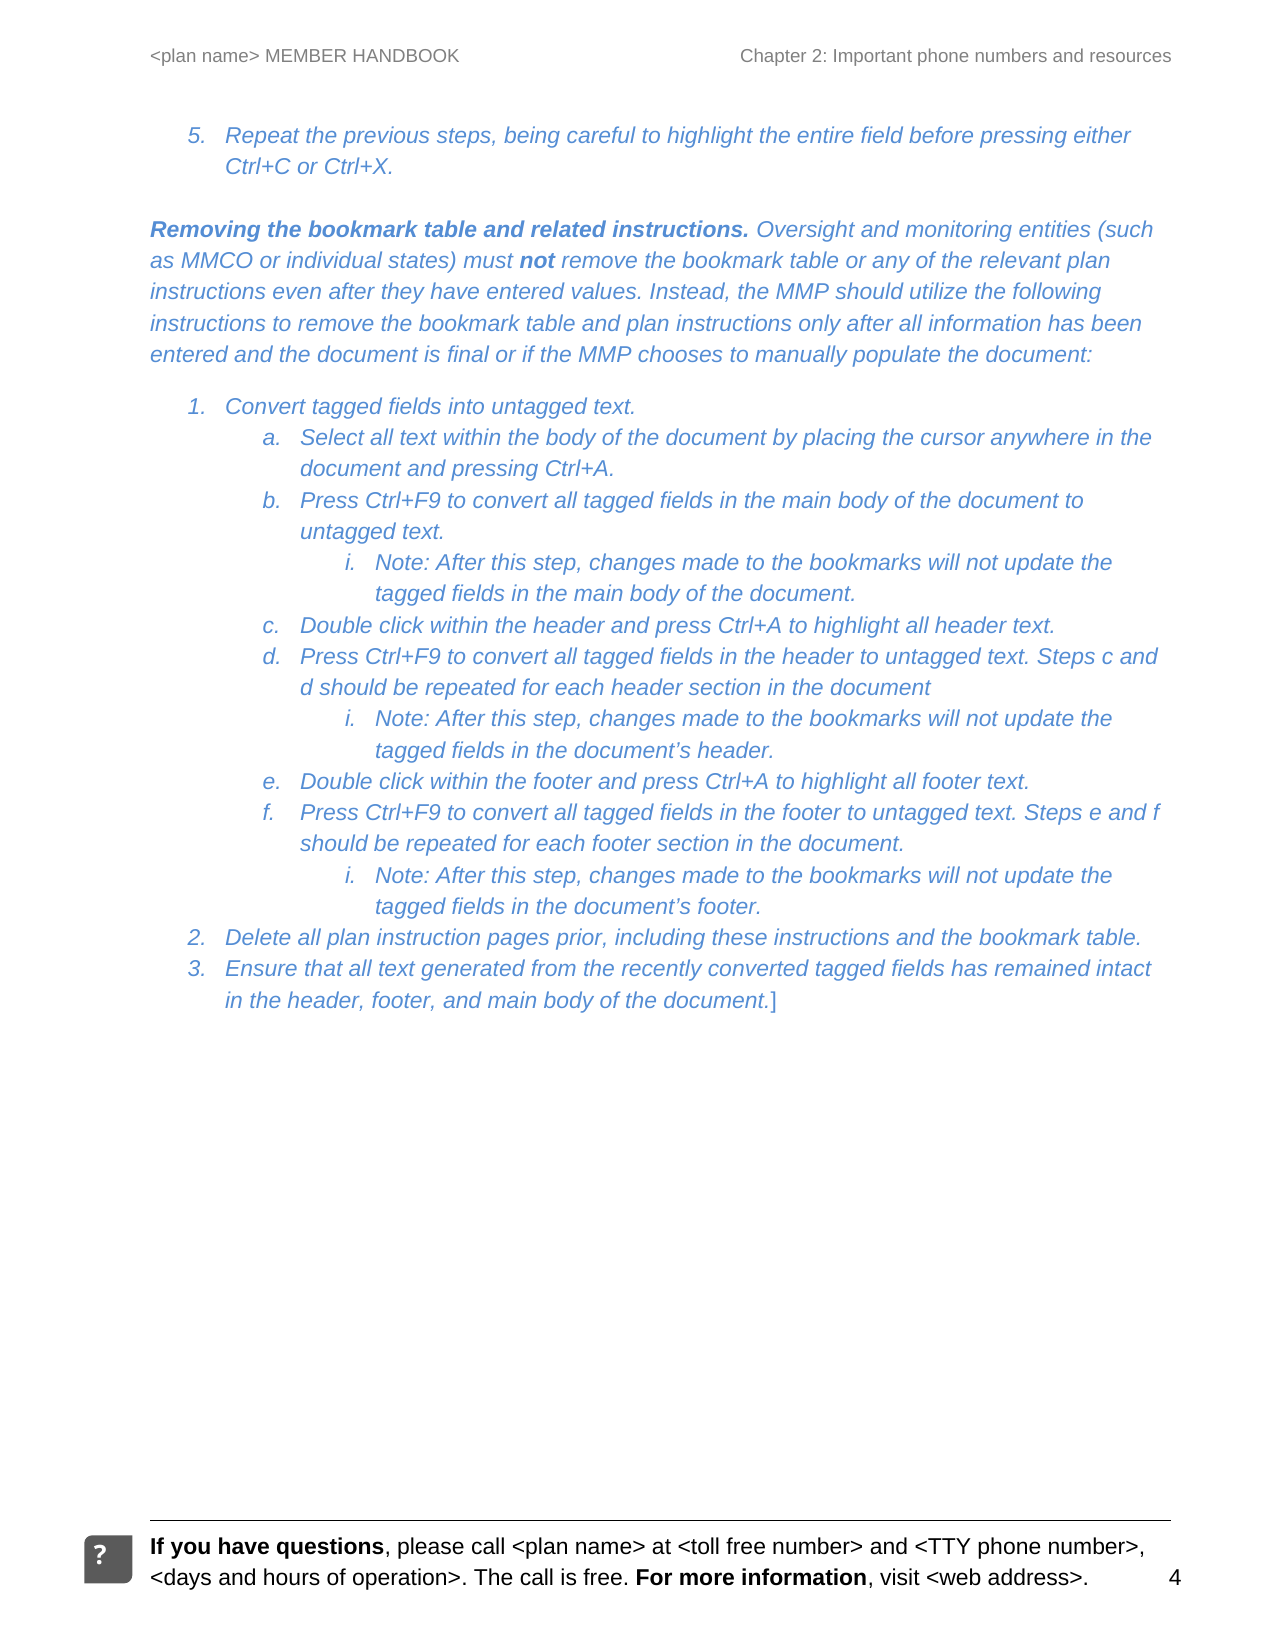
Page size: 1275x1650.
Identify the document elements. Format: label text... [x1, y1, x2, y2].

list Press Ctrl+F9 to convert all tagged fields in the header to untagged text. Steps c and d should be repeated for each header section in the document [262, 639, 1171, 702]
list Delete all plan instruction pages prior, including these instructions and the bookmark table. [187, 921, 1171, 952]
list Ensure that all text generated from the recently converted tagged fields has remained intact in the header, footer, and main body of the document.] [187, 952, 1171, 1014]
list Repeat the previous steps, being careful to highlight the entire field before pressing either Ctrl+C or Ctrl+X. [187, 118, 1171, 181]
list Note: After this step, changes made to the bookmarks will not update the tagged fields in the document’s header. [356, 702, 1171, 764]
list Double click within the header and press Ctrl+A to highlight all header text. [262, 608, 1171, 639]
text Removing the bookmark table and related instructions. Oversight and monitoring entities (such as MMCO or individual states) must not remove the bookmark table or any of the relevant plan instructions even after they have entered values. Instead, the MMP should utilize the following instructions to remove the bookmark table and plan instructions only after all information has been entered and the document is final or if the MMP chooses to manually populate the document: [150, 212, 1171, 368]
list Double click within the footer and press Ctrl+A to highlight all footer text. [262, 764, 1171, 796]
list Select all text within the body of the document by placing the cursor anywhere in the document and pressing Ctrl+A. [262, 421, 1171, 483]
list Press Ctrl+F9 to convert all tagged fields in the main body of the document to untagged text. [262, 483, 1171, 546]
list Note: After this step, changes made to the bookmarks will not update the tagged fields in the document’s footer. [356, 858, 1171, 921]
list Note: After this step, changes made to the bookmarks will not update the tagged fields in the main body of the document. [356, 546, 1171, 608]
list Press Ctrl+F9 to convert all tagged fields in the footer to untagged text. Steps e and f should be repeated for each footer section in the document. [262, 796, 1171, 858]
list Convert tagged fields into untagged text. [187, 389, 1171, 421]
